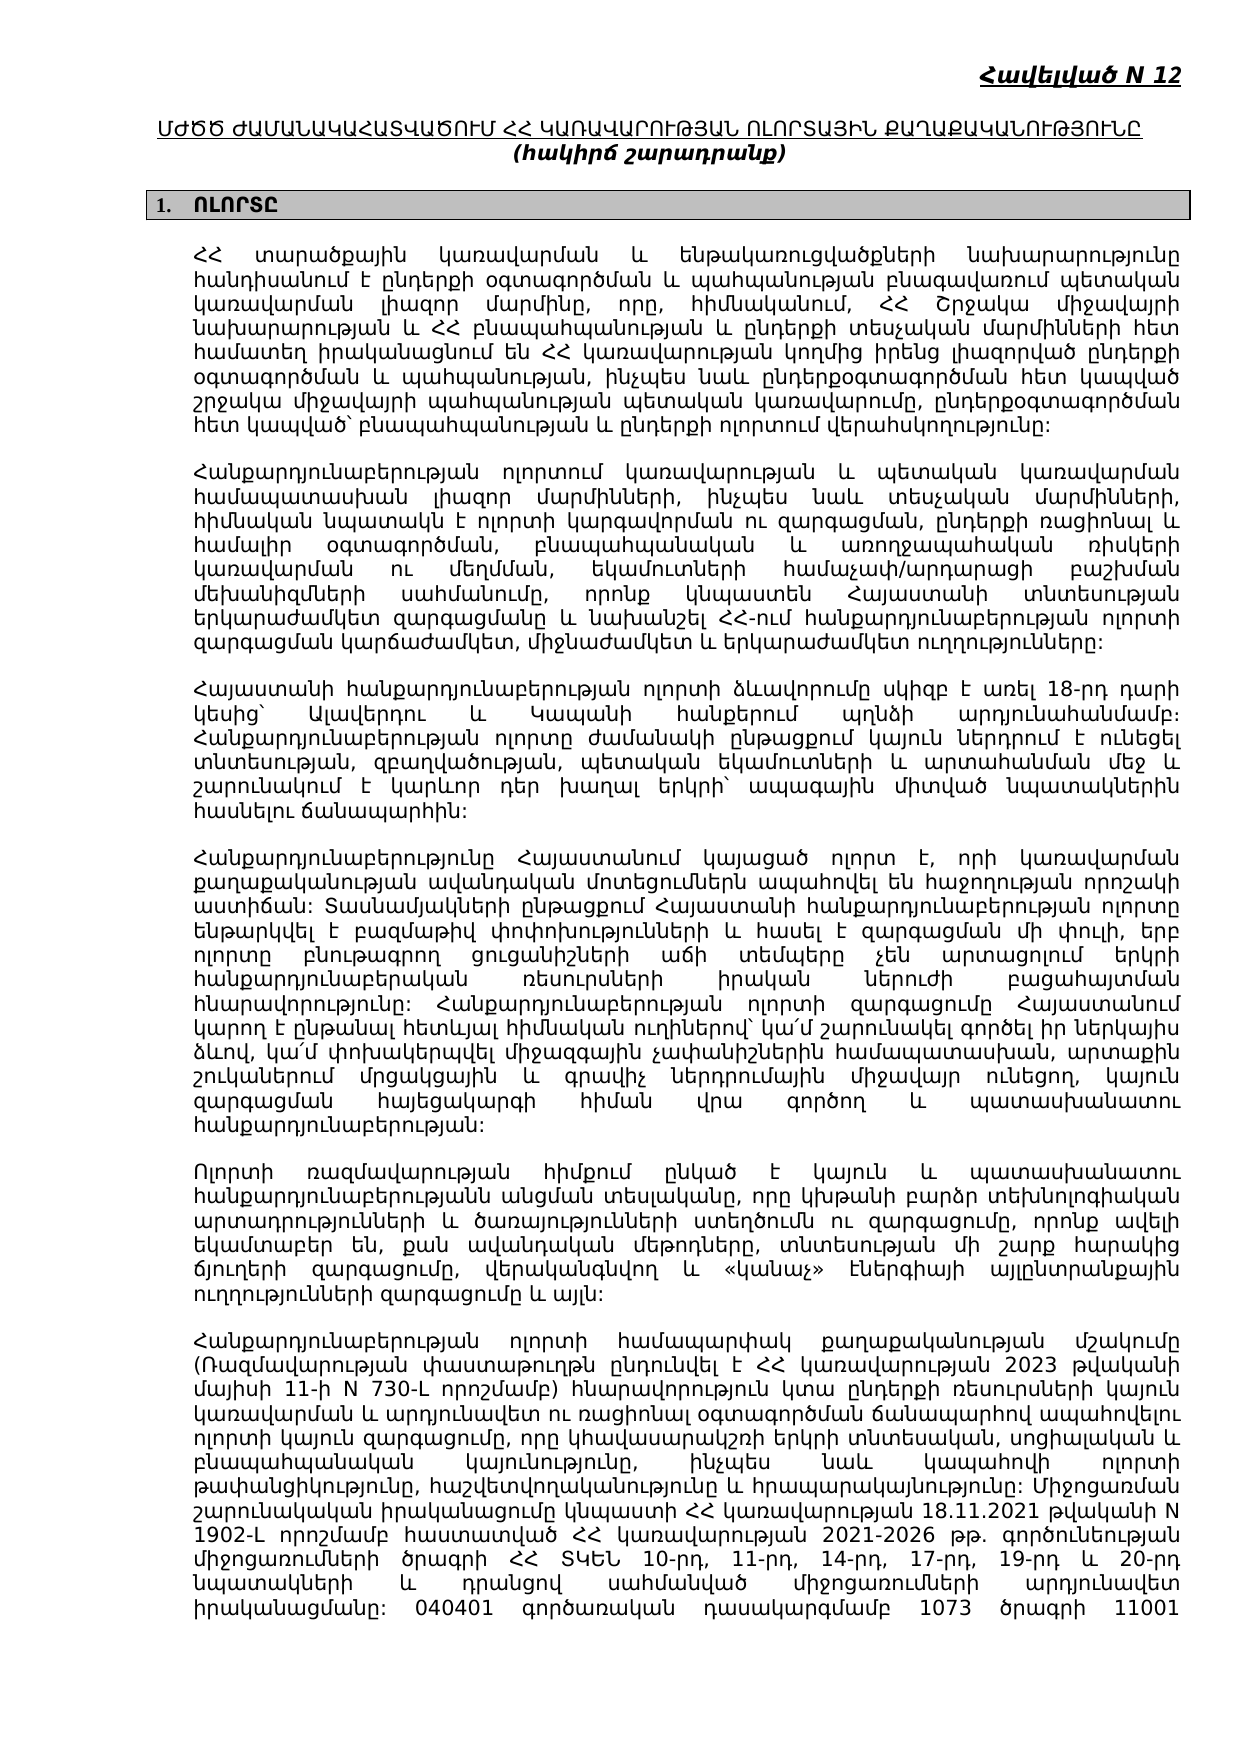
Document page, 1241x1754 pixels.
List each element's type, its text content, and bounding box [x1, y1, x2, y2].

text (հակիրճ շարադրանք) [118, 141, 1181, 166]
text Հայաստանի հանքարդյունաբերության ոլորտի ձևավորումը սկիզբ է առել 18-րդ դարի կեսից՝ Ալավերդու և Կապանի հանքերում պղնձի արդյունահանմամբ։ Հանքարդյունաբերության ոլորտը ժամանակի ընթացքում կայուն ներդրում է ունեցել տնտեսության, զբաղվածության, պետական եկամուտների և արտահանման մեջ և շարունակում է կարևոր դեր խաղալ երկրի՝ ապագային միտված նպատակներին հասնելու ճանապարհին: [193, 677, 1181, 823]
text ՄԺԾԾ ԺԱՄԱՆԱԿԱՀԱՏՎԱԾՈՒՄ ՀՀ ԿԱՌԱՎԱՐՈՒԹՅԱՆ ՈԼՈՐՏԱՅԻՆ ՔԱՂԱՔԱԿԱՆՈՒԹՅՈՒՆԸ [118, 117, 1181, 141]
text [193, 1329, 1181, 1620]
text Ոլորտի ռազմավարության հիմքում ընկած է կայուն և պատասխանատու հանքարդյունաբերությանն անցման տեսլականը, որը կխթանի բարձր տեխնոլոգիական արտադրությունների և ծառայությունների ստեղծումն ու զարգացումը, որոնք ավելի եկամտաբեր են, քան ավանդական մեթոդները, տնտեսության մի շարք հարակից ճյուղերի զարգացումը, վերականգնվող և «կանաչ» էներգիայի այլընտրանքային ուղղությունների զարգացումը և այլն: [193, 1160, 1181, 1306]
text Հանքարդյունաբերության ոլորտում կառավարության և պետական կառավարման համապատասխան լիազոր մարմինների, ինչպես նաև տեսչական մարմինների, հիմնական նպատակն է ոլորտի կարգավորման ու զարգացման, ընդերքի ռացիոնալ և համալիր օգտագործման, բնապահպանական և առողջապահական ռիսկերի կառավարման ու մեղմման, եկամուտների համաչափ/արդարացի բաշխման մեխանիզմների սահմանումը, որոնք կնպաստեն Հայաստանի տնտեսության երկարաժամկետ զարգացմանը և նախանշել ՀՀ-ում հանքարդյունաբերության ոլորտի զարգացման կարճաժամկետ, միջնաժամկետ և երկարաժամկետ ուղղությունները: [193, 460, 1181, 654]
list ՈԼՈՐՏԸ [147, 191, 1189, 219]
text ՀՀ տարածքային կառավարման և ենթակառուցվածքների նախարարությունը հանդիսանում է ընդերքի օգտագործման և պահպանության բնագավառում պետական կառավարման լիազոր մարմինը, որը, հիմնականում, ՀՀ Շրջակա միջավայրի նախարարության և ՀՀ բնապահպանության և ընդերքի տեսչական մարմինների հետ համատեղ իրականացնում են ՀՀ կառավարության կողմից իրենց լիազորված ընդերքի օգտագործման և պահպանության, ինչպես նաև ընդերքօգտագործման հետ կապված շրջակա միջավայրի պահպանության պետական կառավարումը, ընդերքօգտագործման հետ կապված՝ բնապահպանության և ընդերքի ոլորտում վերահսկողությունը: [193, 243, 1181, 437]
subtitle Հավելված N 12 [118, 59, 1181, 90]
text Հանքարդյունաբերությունը Հայաստանում կայացած ոլորտ է, որի կառավարման քաղաքականության ավանդական մոտեցումներն ապահովել են հաջողության որոշակի աստիճան: Տասնամյակների ընթացքում Հայաստանի հանքարդյունաբերության ոլորտը ենթարկվել է բազմաթիվ փոփոխությունների և հասել է զարգացման մի փուլի, երբ ոլորտը բնութագրող ցուցանիշների աճի տեմպերը չեն արտացոլում երկրի հանքարդյունաբերական ռեսուրսների իրական ներուժի բացահայտման հնարավորությունը: Հանքարդյունաբերության ոլորտի զարգացումը Հայաստանում կարող է ընթանալ հետևյալ հիմնական ուղիներով՝ կա՛մ շարունակել գործել իր ներկայիս ձևով, կա՛մ փոխակերպվել միջազգային չափանիշներին համապատասխան, արտաքին շուկաներում մրցակցային և գրավիչ ներդրումային միջավայր ունեցող, կայուն զարգացման հայեցակարգի հիման վրա գործող և պատասխանատու հանքարդյունաբերության: [193, 846, 1181, 1137]
